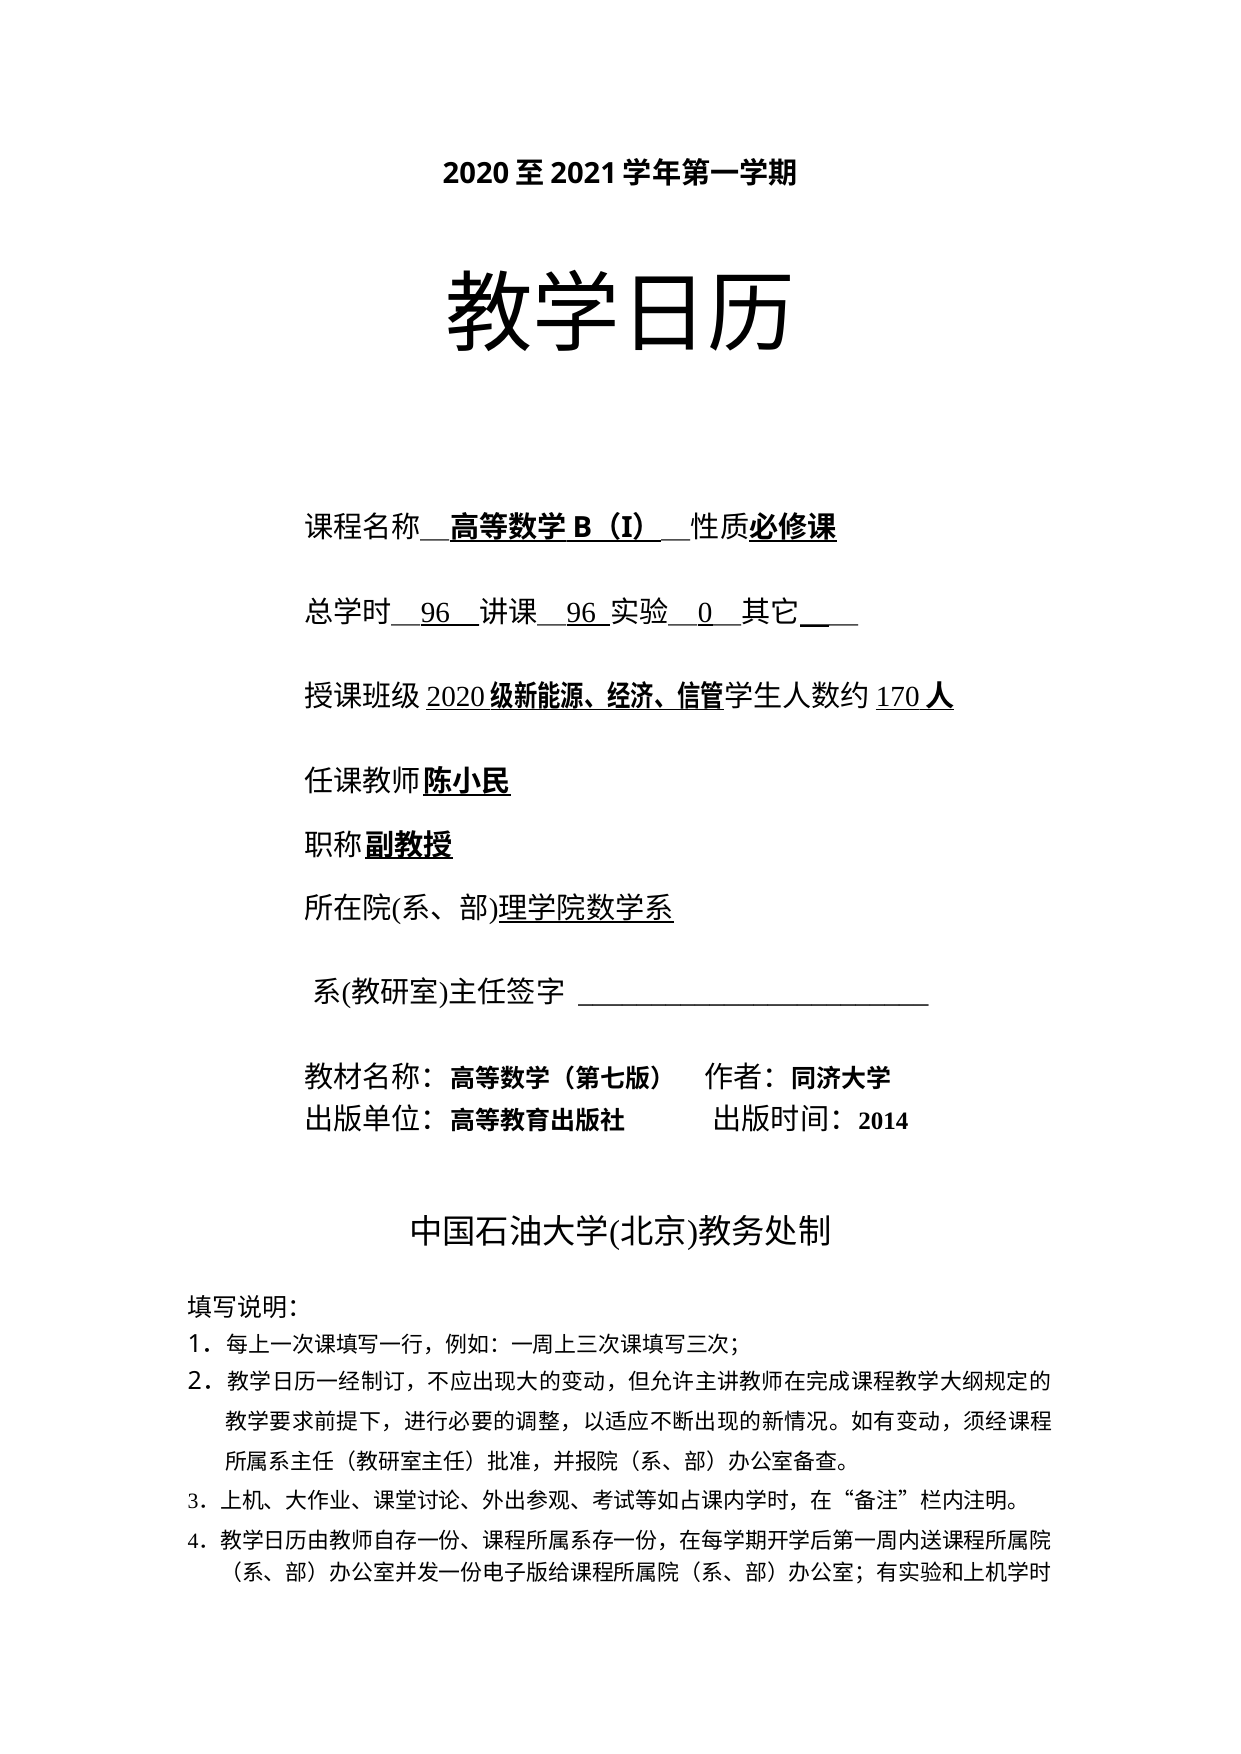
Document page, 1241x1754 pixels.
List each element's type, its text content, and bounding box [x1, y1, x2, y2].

text 任课教师陈小民 [187, 758, 1053, 800]
text 中国石油大学(北京)教务处制 [187, 1205, 1053, 1253]
text 职称副教授 [187, 821, 1053, 863]
text 课程名称＿高等数学B（I）＿性质必修课 [187, 504, 1053, 546]
text 系(教研室)主任签字 ________________________ [187, 969, 1053, 1011]
text 3．上机、大作业、课堂讨论、外出参观、考试等如占课内学时，在“备注”栏内注明。 [187, 1483, 1053, 1515]
text 教学日历 [187, 243, 1053, 369]
text 2．教学日历一经制订，不应出现大的变动，但允许主讲教师在完成课程教学大纲规定的教学要求前提下，进行必要的调整，以适应不断出现的新情况。如有变动，须经课程所属系主任（教研室主任）批准，并报院（系、部）办公室备查。 [187, 1360, 1053, 1476]
text 所在院(系、部)理学院数学系 [187, 884, 1053, 927]
text 2020至2021学年第一学期 [187, 150, 1053, 192]
text 总学时＿96＿讲课＿96 实验＿0＿其它＿＿ [187, 588, 1053, 631]
text 授课班级2020级新能源、经济、信管学生人数约170人 [187, 673, 1053, 715]
text 出版单位：高等教育出版社 出版时间：2014 [187, 1096, 1053, 1138]
text 填写说明： [187, 1288, 1053, 1324]
text 教材名称：高等数学（第七版） 作者：同济大学 [187, 1054, 1053, 1096]
text 1．每上一次课填写一行，例如：一周上三次课填写三次； [187, 1324, 1053, 1360]
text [187, 1523, 1053, 1586]
